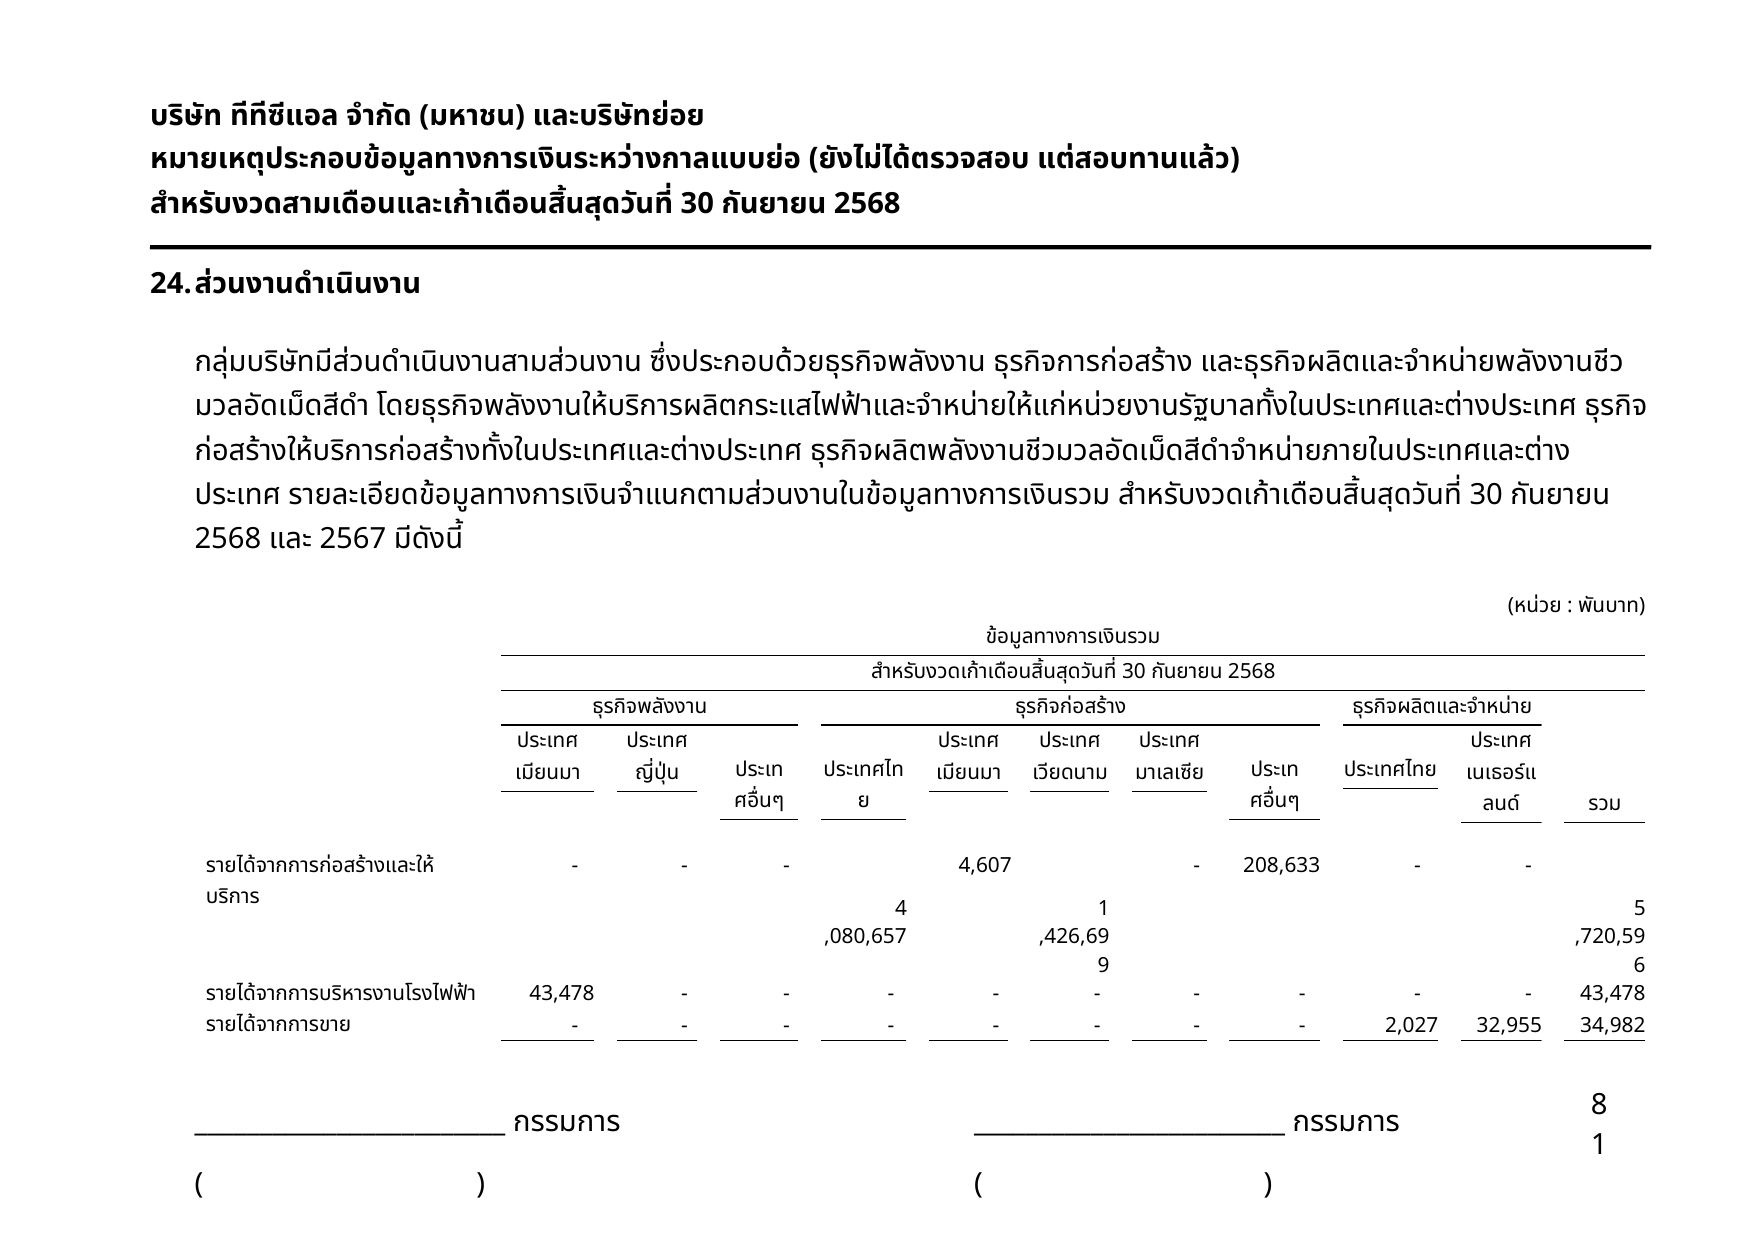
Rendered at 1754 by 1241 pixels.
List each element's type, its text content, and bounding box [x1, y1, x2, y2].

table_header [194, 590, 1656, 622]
text กลุ่มบริษัทมีส่วนดำเนินงานสามส่วนงาน ซึ่งประกอบด้วยธุรกิจพลังงาน ธุรกิจการก่อสร้าง และธุรกิจผลิตและจำหน่ายพลังงานชีวมวลอัดเม็ดสีดำ โดยธุรกิจพลังงานให้บริการผลิตกระแสไฟฟ้าและจำหน่ายให้แก่หน่วยงานรัฐบาลทั้งในประเทศและต่างประเทศ ธุรกิจก่อสร้างให้บริการก่อสร้างทั้งในประเทศและต่างประเทศ ธุรกิจผลิตพลังงานชีวมวลอัดเม็ดสีดำจำหน่ายภายในประเทศและต่างประเทศ รายละเอียดข้อมูลทางการเงินจำแนกตามส่วนงานในข้อมูลทางการเงินรวม สำหรับงวดเก้าเดือนสิ้นสุดวันที่ 30 กันยายน 2568 และ 2567 มีดังนี้ [194, 341, 1654, 562]
list ส่วนงานดำเนินงาน [150, 262, 1651, 307]
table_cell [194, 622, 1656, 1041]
